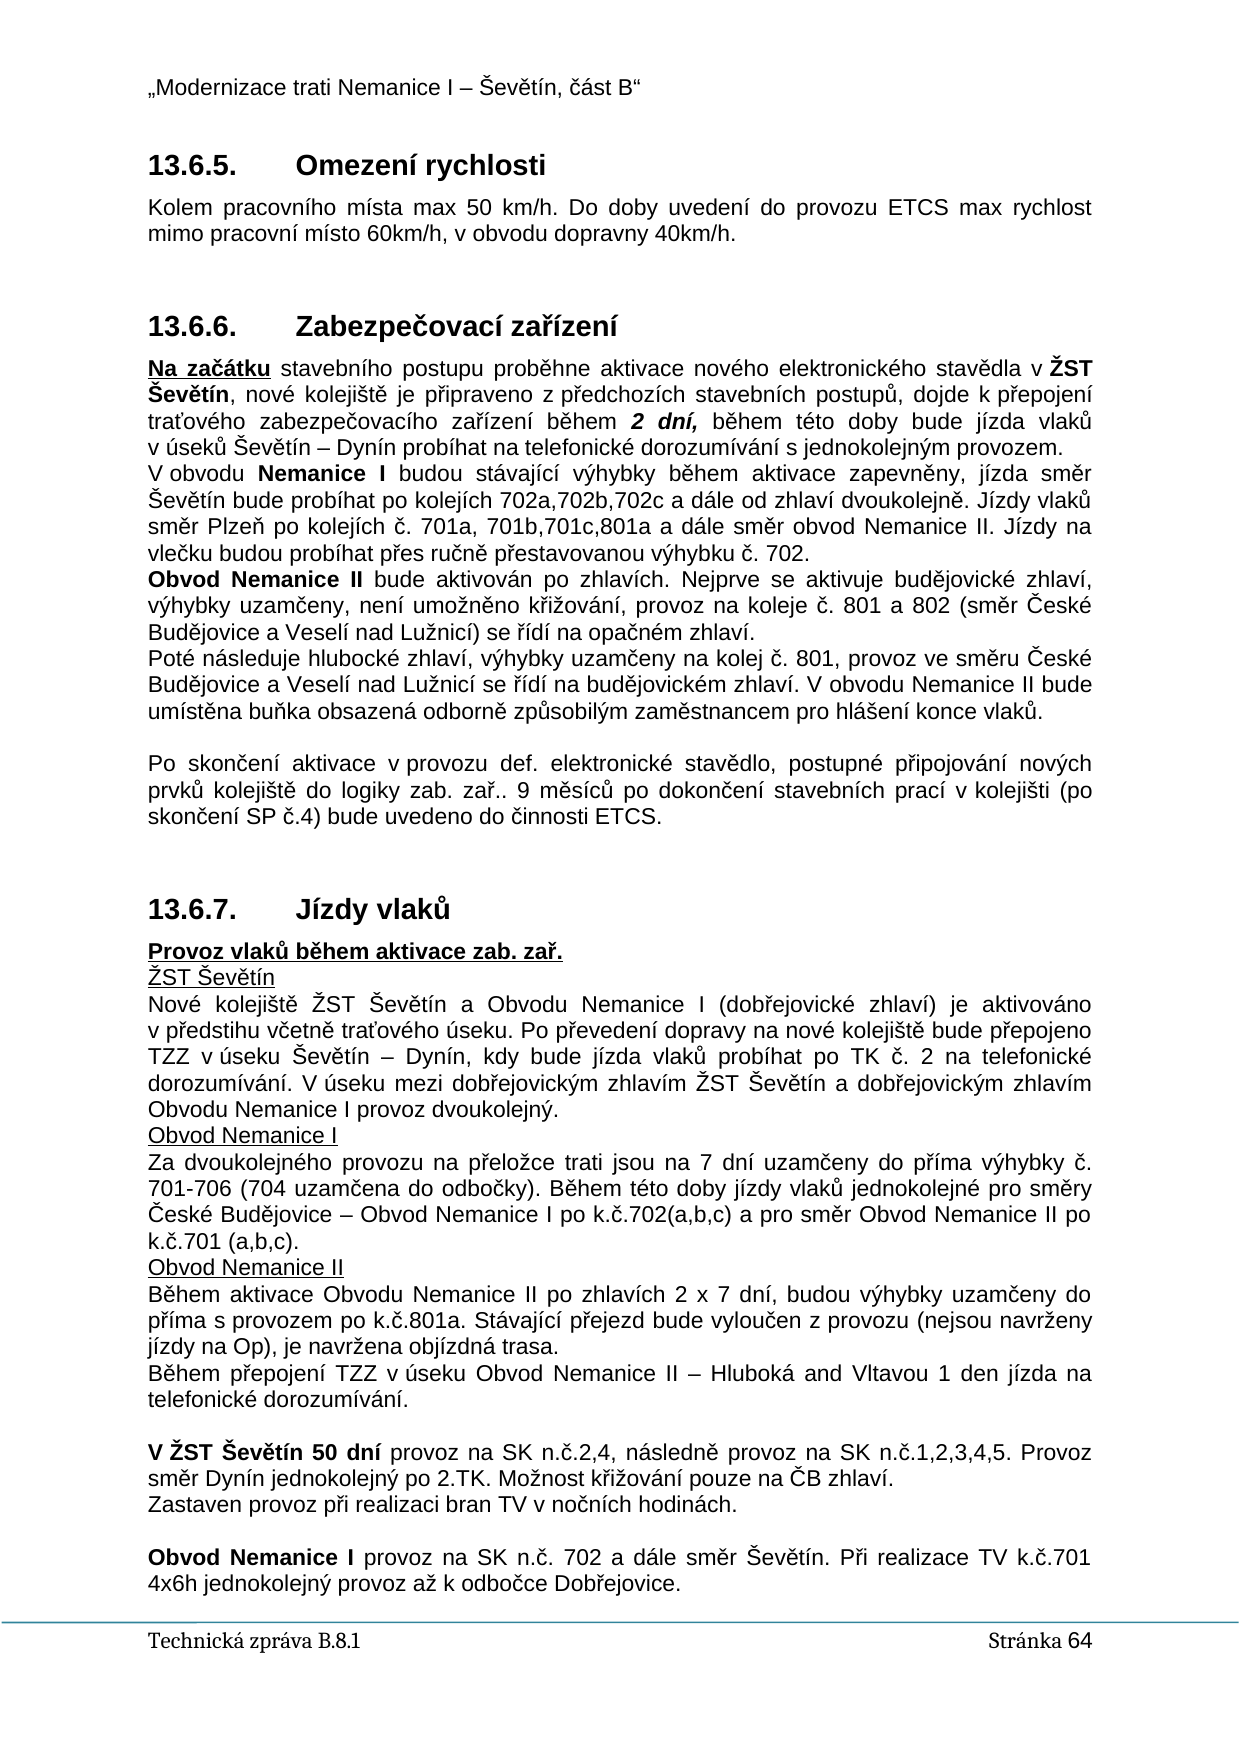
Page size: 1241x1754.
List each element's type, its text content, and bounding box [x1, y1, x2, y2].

text Za dvoukolejného provozu na přeložce trati jsou na 7 dní uzamčeny do příma výhybky č. 701-706 (704 uzamčena do odbočky). Během této doby jízdy vlaků jednokolejné pro směry České Budějovice – Obvod Nemanice I po k.č.702(a,b,c) a pro směr Obvod Nemanice II po k.č.701 (a,b,c). [148, 1149, 1092, 1254]
text Obvod Nemanice I provoz na SK n.č. 702 a dále směr Ševětín. Při realizace TV k.č.701 4x6h jednokolejný provoz až k odbočce Dobřejovice. [148, 1544, 1092, 1597]
text Po skončení aktivace v provozu def. elektronické stavědlo, postupné připojování nových prvků kolejiště do logiky zab. zař.. 9 měsíců po dokončení stavebních prací v kolejišti (po skončení SP č.4) bude uvedeno do činnosti ETCS. [148, 750, 1092, 829]
subtitle Zabezpečovací zařízení [148, 309, 1092, 342]
text Obvod Nemanice II bude aktivován po zhlavích. Nejprve se aktivuje budějovické zhlaví, výhybky uzamčeny, není umožněno křižování, provoz na koleje č. 801 a 802 (směr České Budějovice a Veselí nad Lužnicí) se řídí na opačném zhlaví. [148, 566, 1092, 645]
text V ŽST Ševětín 50 dní provoz na SK n.č.2,4, následně provoz na SK n.č.1,2,3,4,5. Provoz směr Dynín jednokolejný po 2.TK. Možnost křižování pouze na ČB zhlaví. [148, 1439, 1092, 1491]
text Provoz vlaků během aktivace zab. zař. [148, 938, 1092, 964]
text Obvod Nemanice I [148, 1122, 1092, 1149]
text ŽST Ševětín [148, 964, 1092, 991]
text Kolem pracovního místa max 50 km/h. Do doby uvedení do provozu ETCS max rychlost mimo pracovní místo 60km/h, v obvodu dopravny 40km/h. [148, 194, 1092, 246]
subtitle Omezení rychlosti [148, 148, 1092, 181]
text Na začátku stavebního postupu proběhne aktivace nového elektronického stavědla v ŽST Ševětín, nové kolejiště je připraveno z předchozích stavebních postupů, dojde k přepojení traťového zabezpečovacího zařízení během 2 dní, během této doby bude jízda vlaků v úseků Ševětín – Dynín probíhat na telefonické dorozumívání s jednokolejným provozem. [148, 355, 1092, 460]
text Obvod Nemanice II [148, 1254, 1092, 1281]
text Zastaven provoz při realizaci bran TV v nočních hodinách. [148, 1491, 1092, 1518]
text Během přepojení TZZ v úseku Obvod Nemanice II – Hluboká and Vltavou 1 den jízda na telefonické dorozumívání. [148, 1359, 1092, 1412]
text Poté následuje hlubocké zhlaví, výhybky uzamčeny na kolej č. 801, provoz ve směru České Budějovice a Veselí nad Lužnicí se řídí na budějovickém zhlaví. V obvodu Nemanice II bude umístěna buňka obsazená odborně způsobilým zaměstnancem pro hlášení konce vlaků. [148, 645, 1092, 724]
text V obvodu Nemanice I budou stávající výhybky během aktivace zapevněny, jízda směr Ševětín bude probíhat po kolejích 702a,702b,702c a dále od zhlaví dvoukolejně. Jízdy vlaků směr Plzeň po kolejích č. 701a, 701b,701c,801a a dále směr obvod Nemanice II. Jízdy na vlečku budou probíhat přes ručně přestavovanou výhybku č. 702. [148, 460, 1092, 566]
subtitle Jízdy vlaků [148, 892, 1092, 925]
text Nové kolejiště ŽST Ševětín a Obvodu Nemanice I (dobřejovické zhlaví) je aktivováno v předstihu včetně traťového úseku. Po převedení dopravy na nové kolejiště bude přepojeno TZZ v úseku Ševětín – Dynín, kdy bude jízda vlaků probíhat po TK č. 2 na telefonické dorozumívání. V úseku mezi dobřejovickým zhlavím ŽST Ševětín a dobřejovickým zhlavím Obvodu Nemanice I provoz dvoukolejný. [148, 991, 1092, 1122]
text Během aktivace Obvodu Nemanice II po zhlavích 2 x 7 dní, budou výhybky uzamčeny do příma s provozem po k.č.801a. Stávající přejezd bude vyloučen z provozu (nejsou navrženy jízdy na Op), je navržena objízdná trasa. [148, 1281, 1092, 1359]
